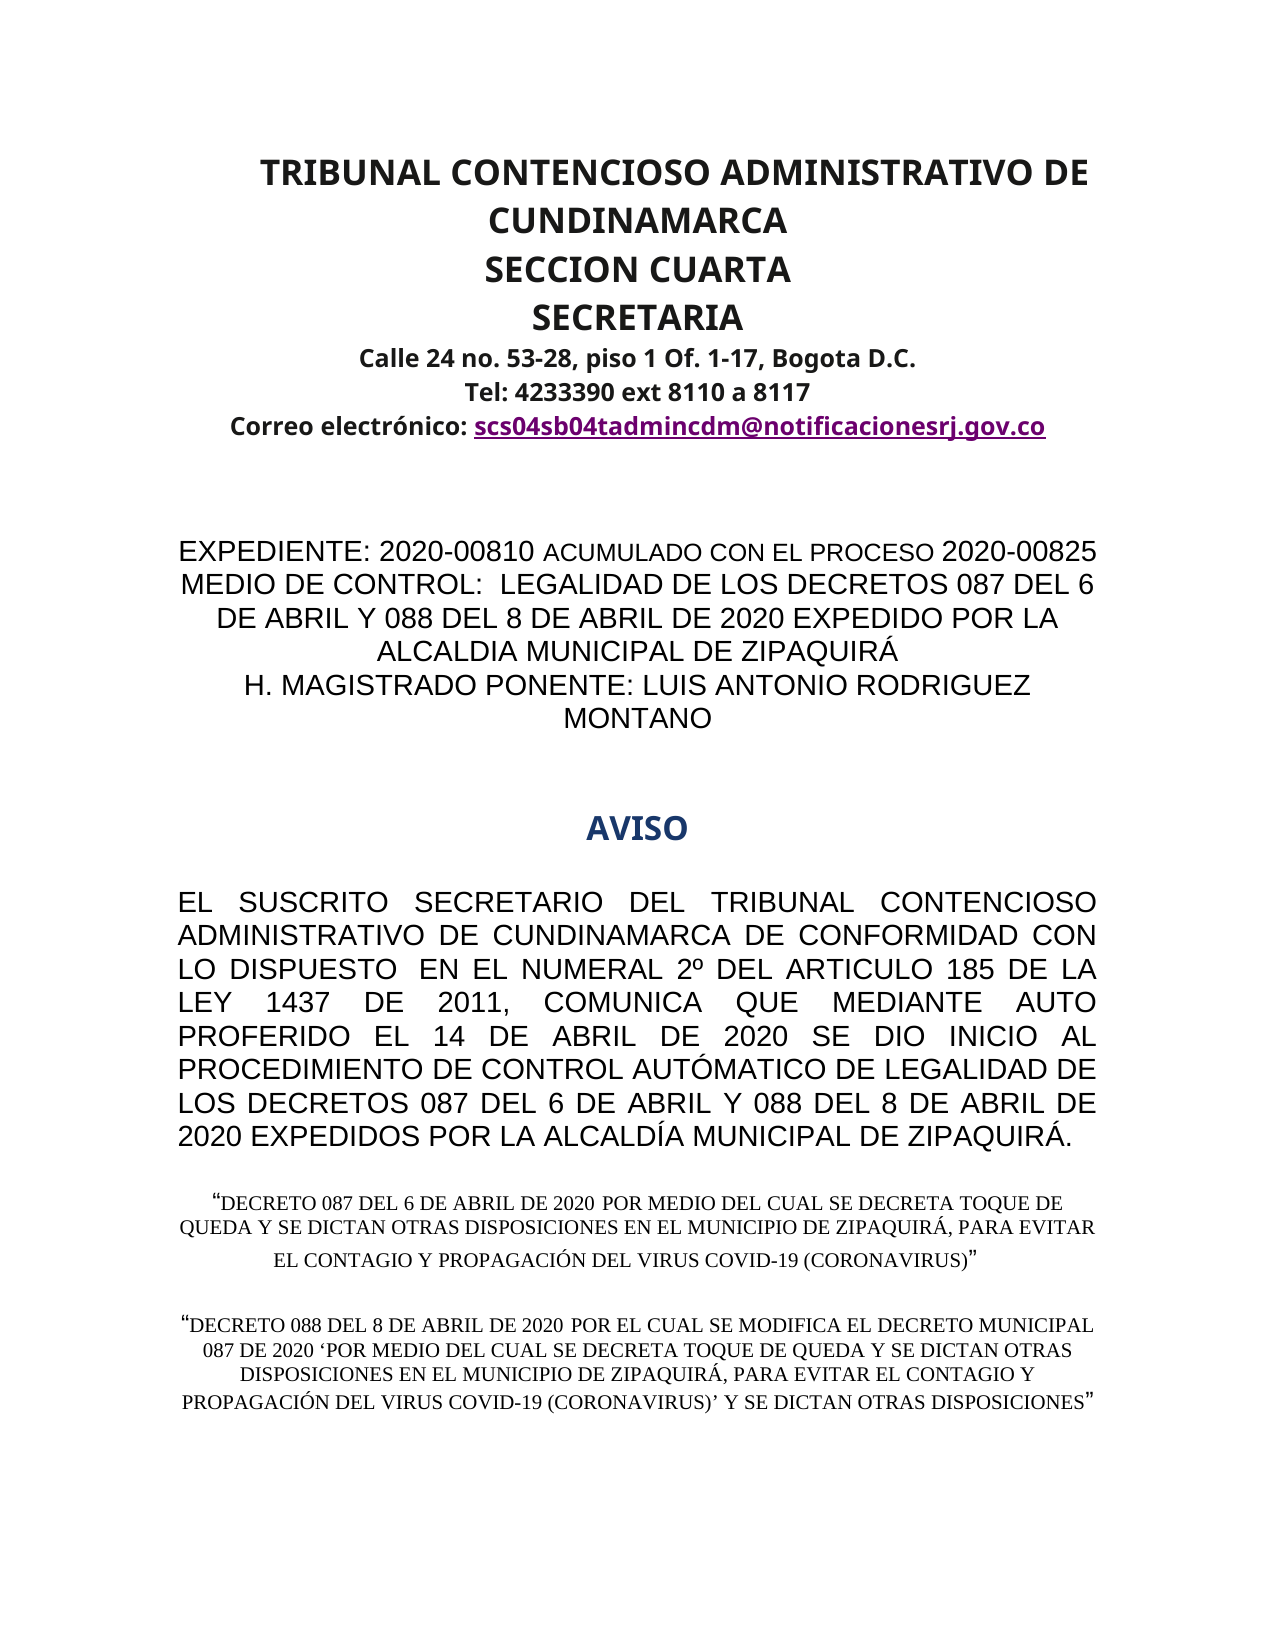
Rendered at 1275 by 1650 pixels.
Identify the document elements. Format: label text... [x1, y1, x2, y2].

text TRIBUNAL CONTENCIOSO ADMINISTRATIVO DE CUNDINAMARCA [177, 148, 1098, 244]
text SECCION CUARTA [177, 244, 1098, 292]
text SECRETARIA [177, 292, 1098, 341]
text Correo electrónico: scs04sb04tadmincdm@notificacionesrj.gov.co [177, 409, 1098, 443]
text H. MAGISTRADO PONENTE: LUIS ANTONIO RODRIGUEZ MONTANO [177, 668, 1098, 735]
text EXPEDIENTE: 2020-00810 ACUMULADO CON EL PROCESO 2020-00825 [177, 533, 1098, 567]
text EL SUSCRITO SECRETARIO DEL TRIBUNAL CONTENCIOSO ADMINISTRATIVO DE CUNDINAMARCA DE CONFORMIDAD CON LO DISPUESTO EN EL NUMERAL 2º DEL ARTICULO 185 DE LA LEY 1437 DE 2011, COMUNICA QUE MEDIANTE AUTO PROFERIDO EL 14 DE ABRIL DE 2020 SE DIO INICIO AL PROCEDIMIENTO DE CONTROL AUTÓMATICO DE LEGALIDAD DE LOS DECRETOS 087 DEL 6 DE ABRIL Y 088 DEL 8 DE ABRIL DE 2020 EXPEDIDOS POR LA ALCALDÍA MUNICIPAL DE ZIPAQUIRÁ. [177, 884, 1098, 1153]
text MEDIO DE CONTROL: LEGALIDAD DE LOS DECRETOS 087 DEL 6 DE ABRIL Y 088 DEL 8 DE ABRIL DE 2020 EXPEDIDO POR LA ALCALDIA MUNICIPAL DE ZIPAQUIRÁ [177, 567, 1098, 668]
text “DECRETO 088 DEL 8 DE ABRIL DE 2020 POR EL CUAL SE MODIFICA EL DECRETO MUNICIPAL 087 DE 2020 ‘POR MEDIO DEL CUAL SE DECRETA TOQUE DE QUEDA Y SE DICTAN OTRAS DISPOSICIONES EN EL MUNICIPIO DE ZIPAQUIRÁ, PARA EVITAR EL CONTAGIO Y PROPAGACIÓN DEL VIRUS COVID-19 (CORONAVIRUS)’ Y SE DICTAN OTRAS DISPOSICIONES” [177, 1309, 1098, 1414]
text “DECRETO 087 DEL 6 DE ABRIL DE 2020 POR MEDIO DEL CUAL SE DECRETA TOQUE DE QUEDA Y SE DICTAN OTRAS DISPOSICIONES EN EL MUNICIPIO DE ZIPAQUIRÁ, PARA EVITAR EL CONTAGIO Y PROPAGACIÓN DEL VIRUS COVID-19 (CORONAVIRUS)” [177, 1186, 1098, 1274]
text AVISO [177, 804, 1098, 850]
text Calle 24 no. 53-28, piso 1 Of. 1-17, Bogota D.C. [177, 341, 1098, 374]
text Tel: 4233390 ext 8110 a 8117 [177, 374, 1098, 409]
